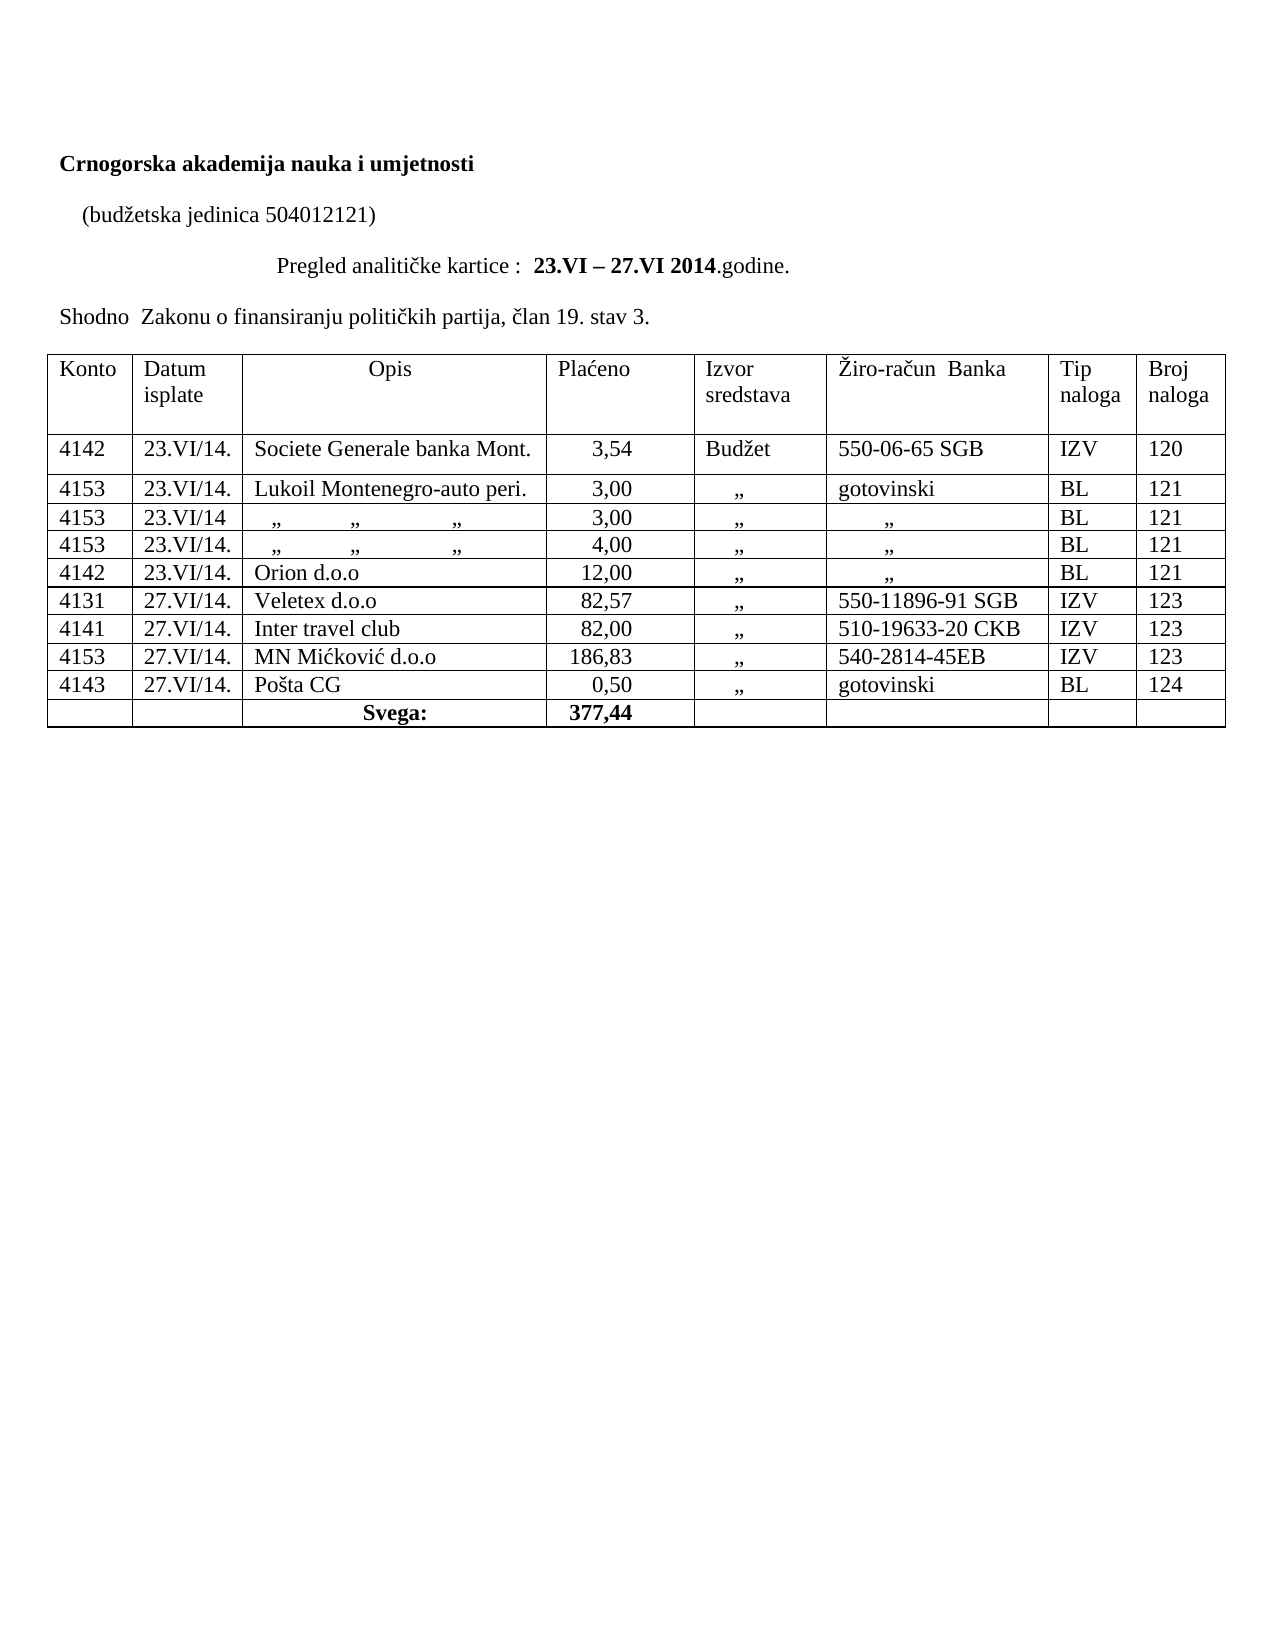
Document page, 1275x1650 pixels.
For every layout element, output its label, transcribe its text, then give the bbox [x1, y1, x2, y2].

table_cell Inter travel club [243, 615, 546, 642]
table_cell IZV [1049, 615, 1136, 642]
table_cell 4143 [48, 671, 132, 698]
table_cell BL [1049, 504, 1136, 530]
table_cell „ [695, 475, 826, 503]
table_cell 4153 [48, 531, 132, 558]
table_cell Veletex d.o.o [243, 588, 546, 614]
table_cell 3,00 [547, 475, 694, 503]
table_cell 123 [1137, 588, 1225, 614]
table_cell 510-19633-20 CKB [827, 615, 1048, 642]
table_header Plaćeno [547, 355, 694, 434]
table_cell „ [695, 559, 826, 586]
table_cell 27.VI/14. [133, 615, 242, 642]
table_header Tip naloga [1049, 355, 1136, 434]
table_cell 0,50 [547, 671, 694, 698]
table_cell 121 [1137, 475, 1225, 503]
table_cell BL [1049, 559, 1136, 586]
text Shodno Zakonu o finansiranju političkih partija, član 19. stav 3. [59, 303, 1125, 329]
table_cell 4142 [48, 559, 132, 586]
table_cell 23.VI/14. [133, 531, 242, 558]
text Crnogorska akademija nauka i umjetnosti [59, 150, 1125, 176]
table_cell 124 [1137, 671, 1225, 698]
table_header Konto [48, 355, 132, 434]
table_cell gotovinski [827, 475, 1048, 503]
table_cell [133, 700, 242, 726]
table_cell 120 [1137, 435, 1225, 474]
table_cell Societe Generale banka Mont. [243, 435, 546, 474]
table_cell 540-2814-45EB [827, 644, 1048, 670]
table_cell 23.VI/14. [133, 435, 242, 474]
table_cell IZV [1049, 588, 1136, 614]
table_cell Pošta CG [243, 671, 546, 698]
table_cell „ [695, 644, 826, 670]
table_cell [827, 700, 1048, 726]
text Pregled analitičke kartice : 23.VI – 27.VI 2014.godine. [59, 252, 1125, 278]
table_cell 186,83 [547, 644, 694, 670]
table_cell „ [695, 588, 826, 614]
table_cell 27.VI/14. [133, 644, 242, 670]
table_cell 121 [1137, 559, 1225, 586]
table_cell 123 [1137, 615, 1225, 642]
table_cell Lukoil Montenegro-auto peri. [243, 475, 546, 503]
table_cell 377,44 [547, 700, 694, 726]
table_cell 12,00 [547, 559, 694, 586]
table_cell 4153 [48, 504, 132, 530]
table_cell Orion d.o.o [243, 559, 546, 586]
table_header Opis [243, 355, 546, 434]
table_cell Svega: [243, 700, 546, 726]
table_cell 4142 [48, 435, 132, 474]
table_cell 4153 [48, 475, 132, 503]
table_cell [695, 700, 826, 726]
table_cell 3,00 [547, 504, 694, 530]
table_cell 121 [1137, 504, 1225, 530]
table_cell 3,54 [547, 435, 694, 474]
table_cell BL [1049, 475, 1136, 503]
table_cell Budžet [695, 435, 826, 474]
table_header Izvor sredstava [695, 355, 826, 434]
table_cell BL [1049, 531, 1136, 558]
table_cell [1049, 700, 1136, 726]
table_cell „ [827, 531, 1048, 558]
table_header Žiro-račun Banka [827, 355, 1048, 434]
table_cell 550-06-65 SGB [827, 435, 1048, 474]
text (budžetska jedinica 504012121) [59, 201, 1125, 227]
table_cell IZV [1049, 435, 1136, 474]
table_cell „ [827, 504, 1048, 530]
table_cell 123 [1137, 644, 1225, 670]
table_cell 82,00 [547, 615, 694, 642]
table_cell „ [695, 615, 826, 642]
table_header Broj naloga [1137, 355, 1225, 434]
table_cell gotovinski [827, 671, 1048, 698]
table_cell 23.VI/14. [133, 559, 242, 586]
table_cell 4,00 [547, 531, 694, 558]
table_cell 550-11896-91 SGB [827, 588, 1048, 614]
table_cell „ [695, 531, 826, 558]
table_header Datum isplate [133, 355, 242, 434]
table_cell IZV [1049, 644, 1136, 670]
table_cell BL [1049, 671, 1136, 698]
table_cell „ [827, 559, 1048, 586]
table_cell 27.VI/14. [133, 671, 242, 698]
table_cell 23.VI/14 [133, 504, 242, 530]
table_cell 121 [1137, 531, 1225, 558]
table_cell 4153 [48, 644, 132, 670]
table_cell 4141 [48, 615, 132, 642]
table_cell „ „ „ [243, 504, 546, 530]
table_cell 82,57 [547, 588, 694, 614]
table_cell [48, 700, 132, 726]
table_cell „ „ „ [243, 531, 546, 558]
table_cell „ [695, 504, 826, 530]
table_cell [1137, 700, 1225, 726]
table_cell MN Mićković d.o.o [243, 644, 546, 670]
table_cell 23.VI/14. [133, 475, 242, 503]
table_cell „ [695, 671, 826, 698]
table_cell 4131 [48, 588, 132, 614]
table_cell 27.VI/14. [133, 588, 242, 614]
